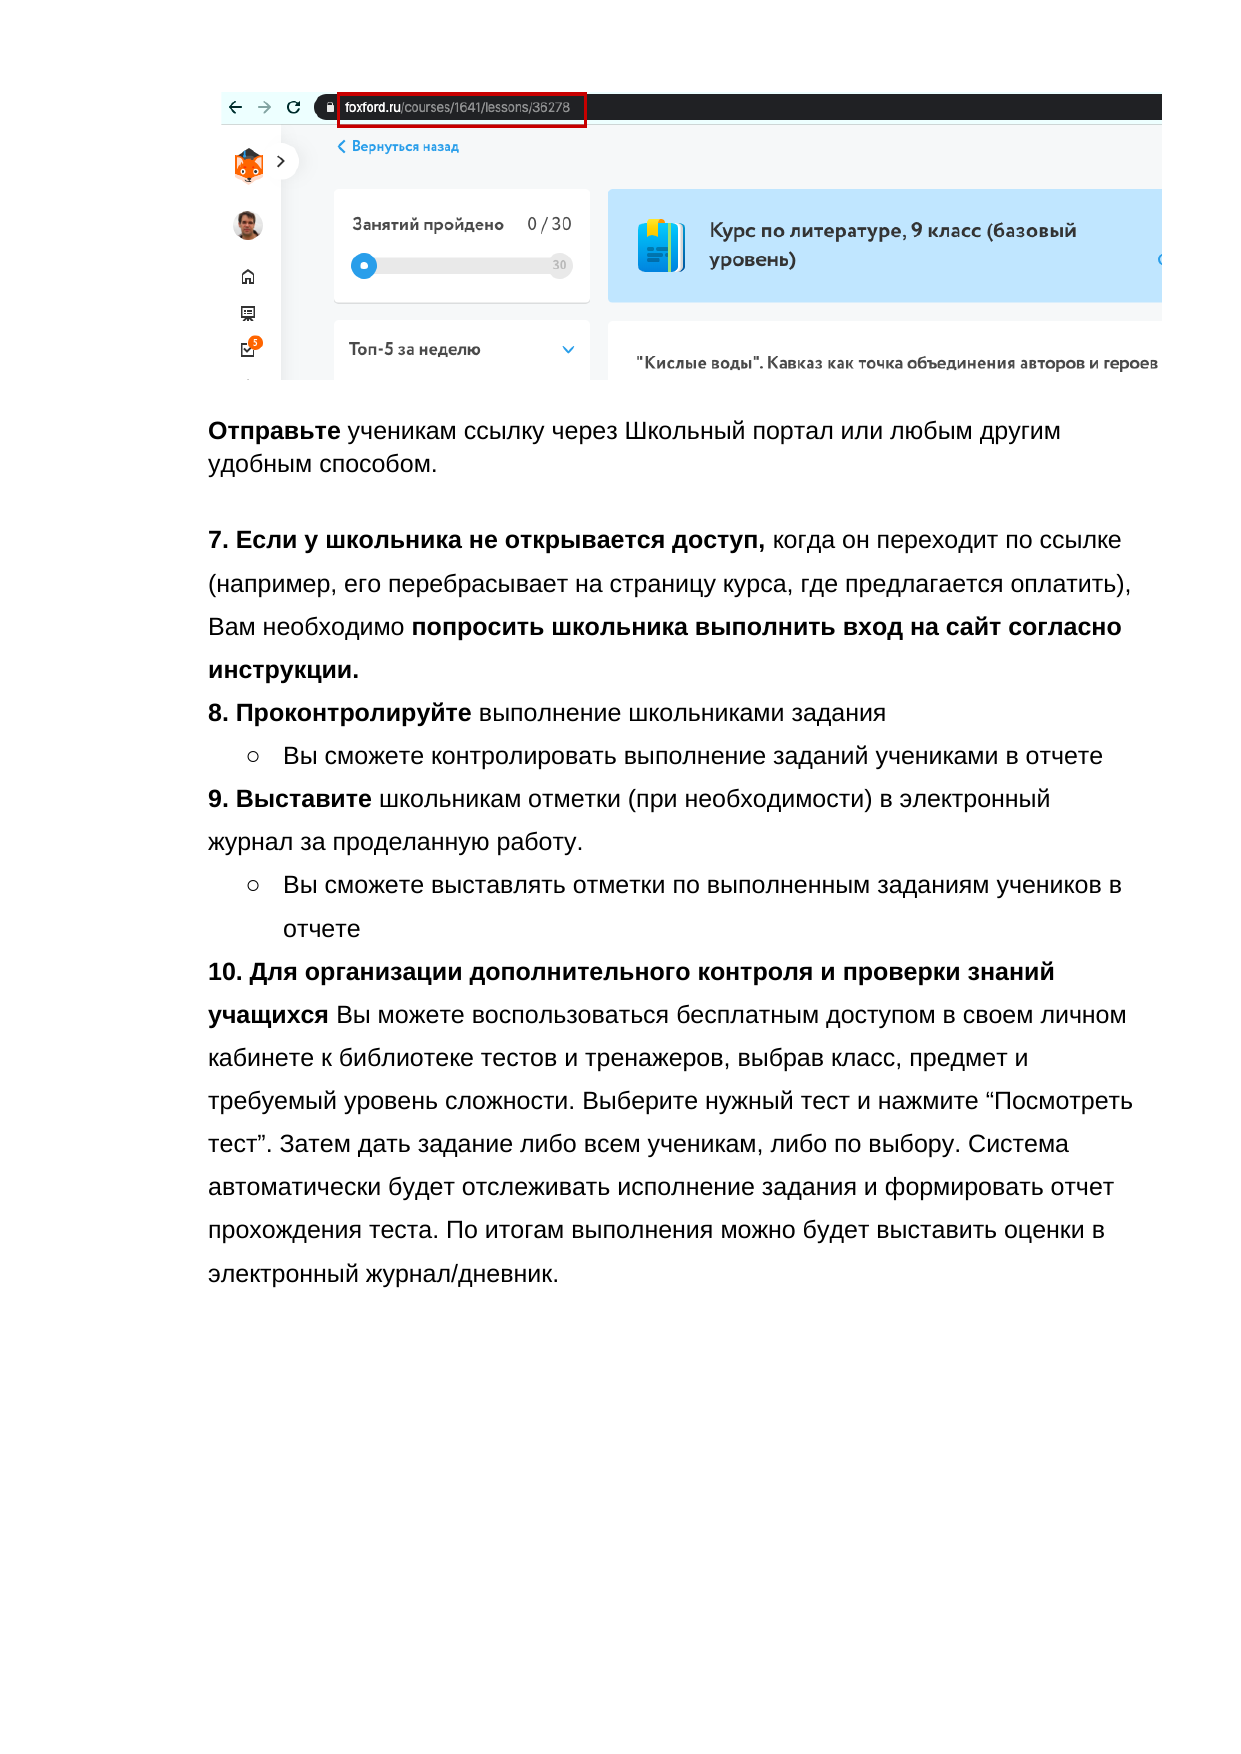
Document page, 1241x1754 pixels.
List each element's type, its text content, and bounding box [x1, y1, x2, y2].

picture [221, 92, 1162, 380]
text 7. Если у школьника не открывается доступ, когда он переходит по ссылке (например, его перебрасывает на страницу курса, где предлагается оплатить), Вам необходимо попросить школьника выполнить вход на сайт согласно инструкции. [208, 526, 1136, 684]
text 8. Проконтролируйте выполнение школьниками задания [133, 698, 1136, 727]
text 10. Для организации дополнительного контроля и проверки знаний учащихся Вы можете воспользоваться бесплатным доступом в своем личном кабинете к библиотеке тестов и тренажеров, выбрав класс, предмет и требуемый уровень сложности. Выберите нужный тест и нажмите “Посмотреть тест”. Затем дать задание либо всем ученикам, либо по выбору. Система автоматически будет отслеживать исполнение задания и формировать отчет прохождения теста. По итогам выполнения можно будет выставить оценки в электронный журнал/дневник. [208, 957, 1136, 1287]
list Вы сможете контролировать выполнение заданий учениками в отчете [245, 741, 1136, 770]
text Отправьте ученикам ссылку через Школьный портал или любым другим удобным способом. [208, 416, 1136, 478]
text 9. Выставите школьникам отметки (при необходимости) в электронный журнал за проделанную работу. [208, 784, 1136, 856]
list Вы сможете выставлять отметки по выполненным заданиям учеников в отчете [245, 871, 1136, 942]
